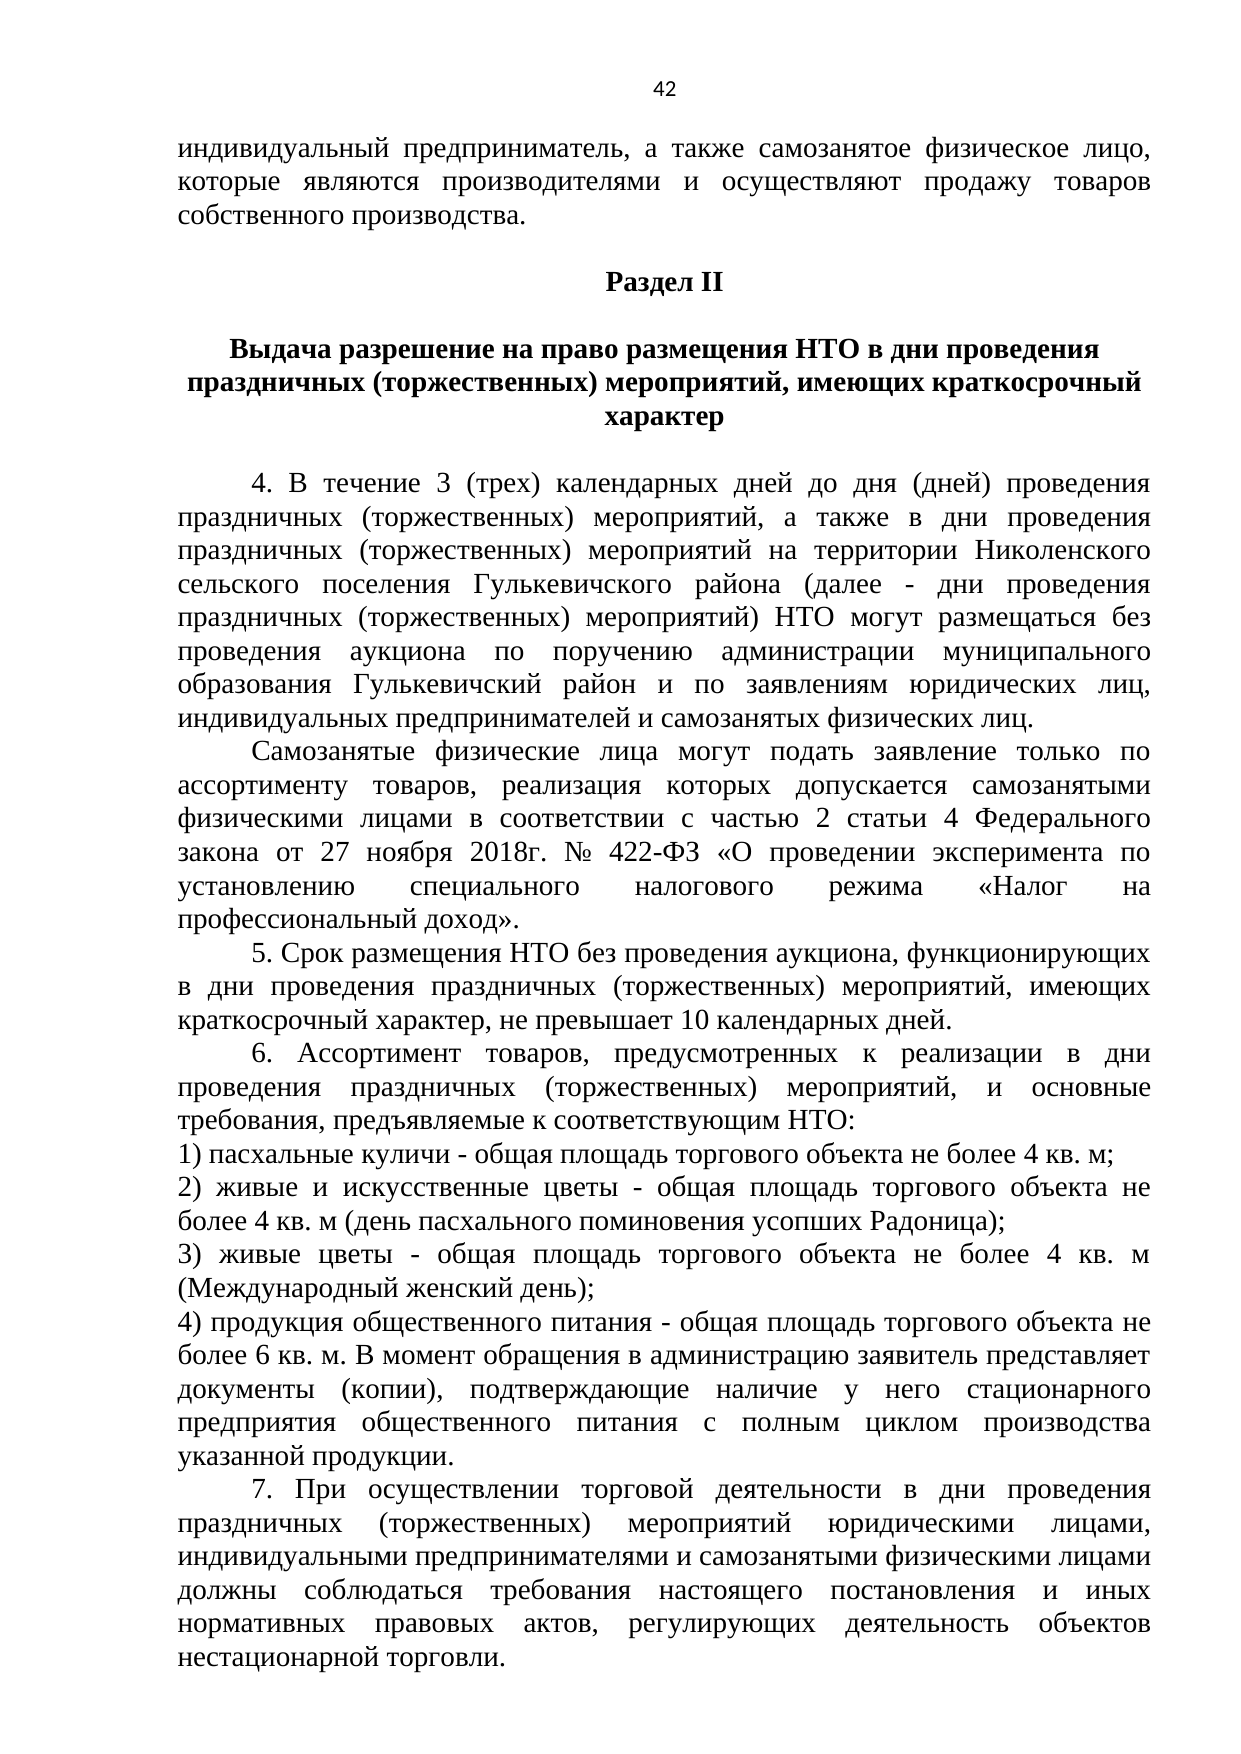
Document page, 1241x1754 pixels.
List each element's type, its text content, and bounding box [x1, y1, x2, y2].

text 7. При осуществлении торговой деятельности в дни проведения праздничных (торжественных) мероприятий юридическими лицами, индивидуальными предпринимателями и самозанятыми физическими лицами должны соблюдаться требования настоящего постановления и иных нормативных правовых актов, регулирующих деятельность объектов нестационарной торговли. [177, 1471, 1152, 1673]
text 6. Ассортимент товаров, предусмотренных к реализации в дни проведения праздничных (торжественных) мероприятий, и основные требования, предъявляемые к соответствующим НТО: [177, 1035, 1152, 1136]
text Самозанятые физические лица могут подать заявление только по ассортименту товаров, реализация которых допускается самозанятыми физическими лицами в соответствии с частью 2 статьи 4 Федерального закона от 27 ноября 2018г. № 422-ФЗ «О проведении эксперимента по установлению специального налогового режима «Налог на профессиональный доход». [177, 733, 1152, 935]
text Выдача разрешение на право размещения НТО в дни проведения праздничных (торжественных) мероприятий, имеющих краткосрочный характер [177, 331, 1152, 432]
text 5. Срок размещения НТО без проведения аукциона, функционирующих в дни проведения праздничных (торжественных) мероприятий, имеющих краткосрочный характер, не превышает 10 календарных дней. [177, 935, 1152, 1035]
text Раздел II [177, 264, 1152, 297]
text 3) живые цветы - общая площадь торгового объекта не более 4 кв. м (Международный женский день); [177, 1237, 1152, 1304]
text 4. В течение 3 (трех) календарных дней до дня (дней) проведения праздничных (торжественных) мероприятий, а также в дни проведения праздничных (торжественных) мероприятий на территории Николенского сельского поселения Гулькевичского района (далее - дни проведения праздничных (торжественных) мероприятий) НТО могут размещаться без проведения аукциона по поручению администрации муниципального образования Гулькевичский район и по заявлениям юридических лиц, индивидуальных предпринимателей и самозанятых физических лиц. [177, 465, 1152, 733]
text 1) пасхальные куличи - общая площадь торгового объекта не более 4 кв. м; [177, 1136, 1152, 1169]
text 4) продукция общественного питания - общая площадь торгового объекта не более 6 кв. м. В момент обращения в администрацию заявитель представляет документы (копии), подтверждающие наличие у него стационарного предприятия общественного питания с полным циклом производства указанной продукции. [177, 1304, 1152, 1471]
text 2) живые и искусственные цветы - общая площадь торгового объекта не более 4 кв. м (день пасхального поминовения усопших Радоница); [177, 1169, 1152, 1237]
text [177, 130, 1152, 230]
